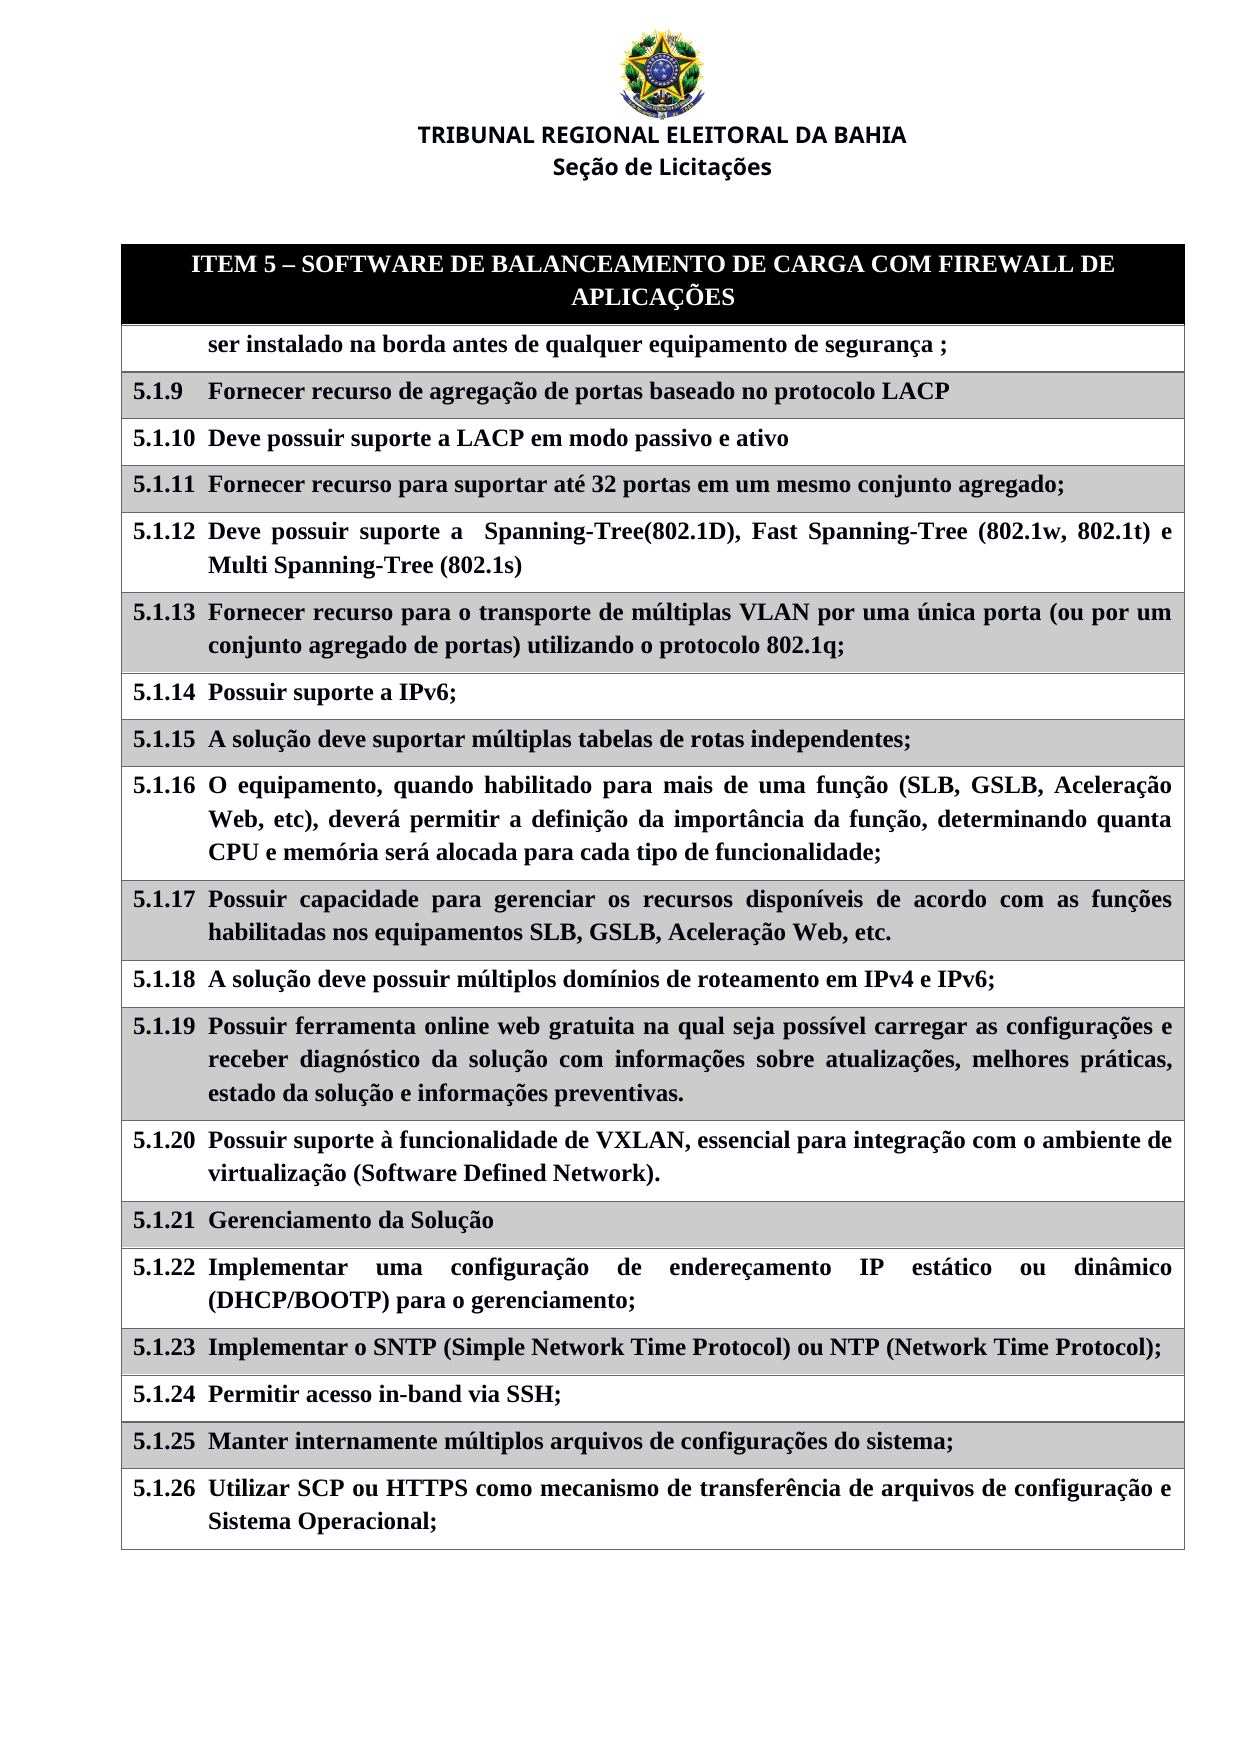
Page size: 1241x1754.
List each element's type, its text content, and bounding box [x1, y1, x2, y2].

table_cell Manter internamente múltiplos arquivos de configurações do sistema; [122, 1423, 1184, 1468]
table_cell Fornecer recurso para o transporte de múltiplas VLAN por uma única porta (ou por um conjunto agregado de portas) utilizando o protocolo 802.1q; [122, 593, 1184, 672]
table_cell Possuir ferramenta online web gratuita na qual seja possível carregar as configurações e receber diagnóstico da solução com informações sobre atualizações, melhores práticas, estado da solução e informações preventivas. [122, 1008, 1184, 1120]
table_cell Deve possuir suporte a LACP em modo passivo e ativo [122, 419, 1184, 465]
table_cell Implementar uma configuração de endereçamento IP estático ou dinâmico (DHCP/BOOTP) para o gerenciamento; [122, 1249, 1184, 1328]
table_cell A solução deve suportar múltiplas tabelas de rotas independentes; [122, 720, 1184, 766]
table_cell Deve possuir suporte a Spanning-Tree(802.1D), Fast Spanning-Tree (802.1w, 802.1t) e Multi Spanning-Tree (802.1s) [122, 513, 1184, 592]
table_cell Fornecer recurso de agregação de portas baseado no protocolo LACP [122, 373, 1184, 418]
table_cell Possuir suporte a IPv6; [122, 674, 1184, 719]
table_cell A solução deve possuir múltiplos domínios de roteamento em IPv4 e IPv6; [122, 961, 1184, 1007]
table_cell Permitir acesso in-band via SSH; [122, 1376, 1184, 1421]
table_cell Fornecer recurso para suportar até 32 portas em um mesmo conjunto agregado; [122, 466, 1184, 512]
table_cell O equipamento, quando habilitado para mais de uma função (SLB, GSLB, Aceleração Web, etc), deverá permitir a definição da importância da função, determinando quanta CPU e memória será alocada para cada tipo de funcionalidade; [122, 767, 1184, 880]
table_cell Implementar o SNTP (Simple Network Time Protocol) ou NTP (Network Time Protocol); [122, 1329, 1184, 1374]
table_cell Gerenciamento da Solução [122, 1202, 1184, 1247]
table_header ITEM 5 – SOFTWARE DE BALANCEAMENTO DE CARGA COM FIREWALL DE APLICAÇÕES [122, 245, 1184, 324]
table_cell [122, 326, 1184, 371]
table_cell Utilizar SCP ou HTTPS como mecanismo de transferência de arquivos de configuração e Sistema Operacional; [122, 1469, 1184, 1548]
table_cell Possuir capacidade para gerenciar os recursos disponíveis de acordo com as funções habilitadas nos equipamentos SLB, GSLB, Aceleração Web, etc. [122, 881, 1184, 960]
table_cell Possuir suporte à funcionalidade de VXLAN, essencial para integração com o ambiente de virtualização (Software Defined Network). [122, 1121, 1184, 1201]
